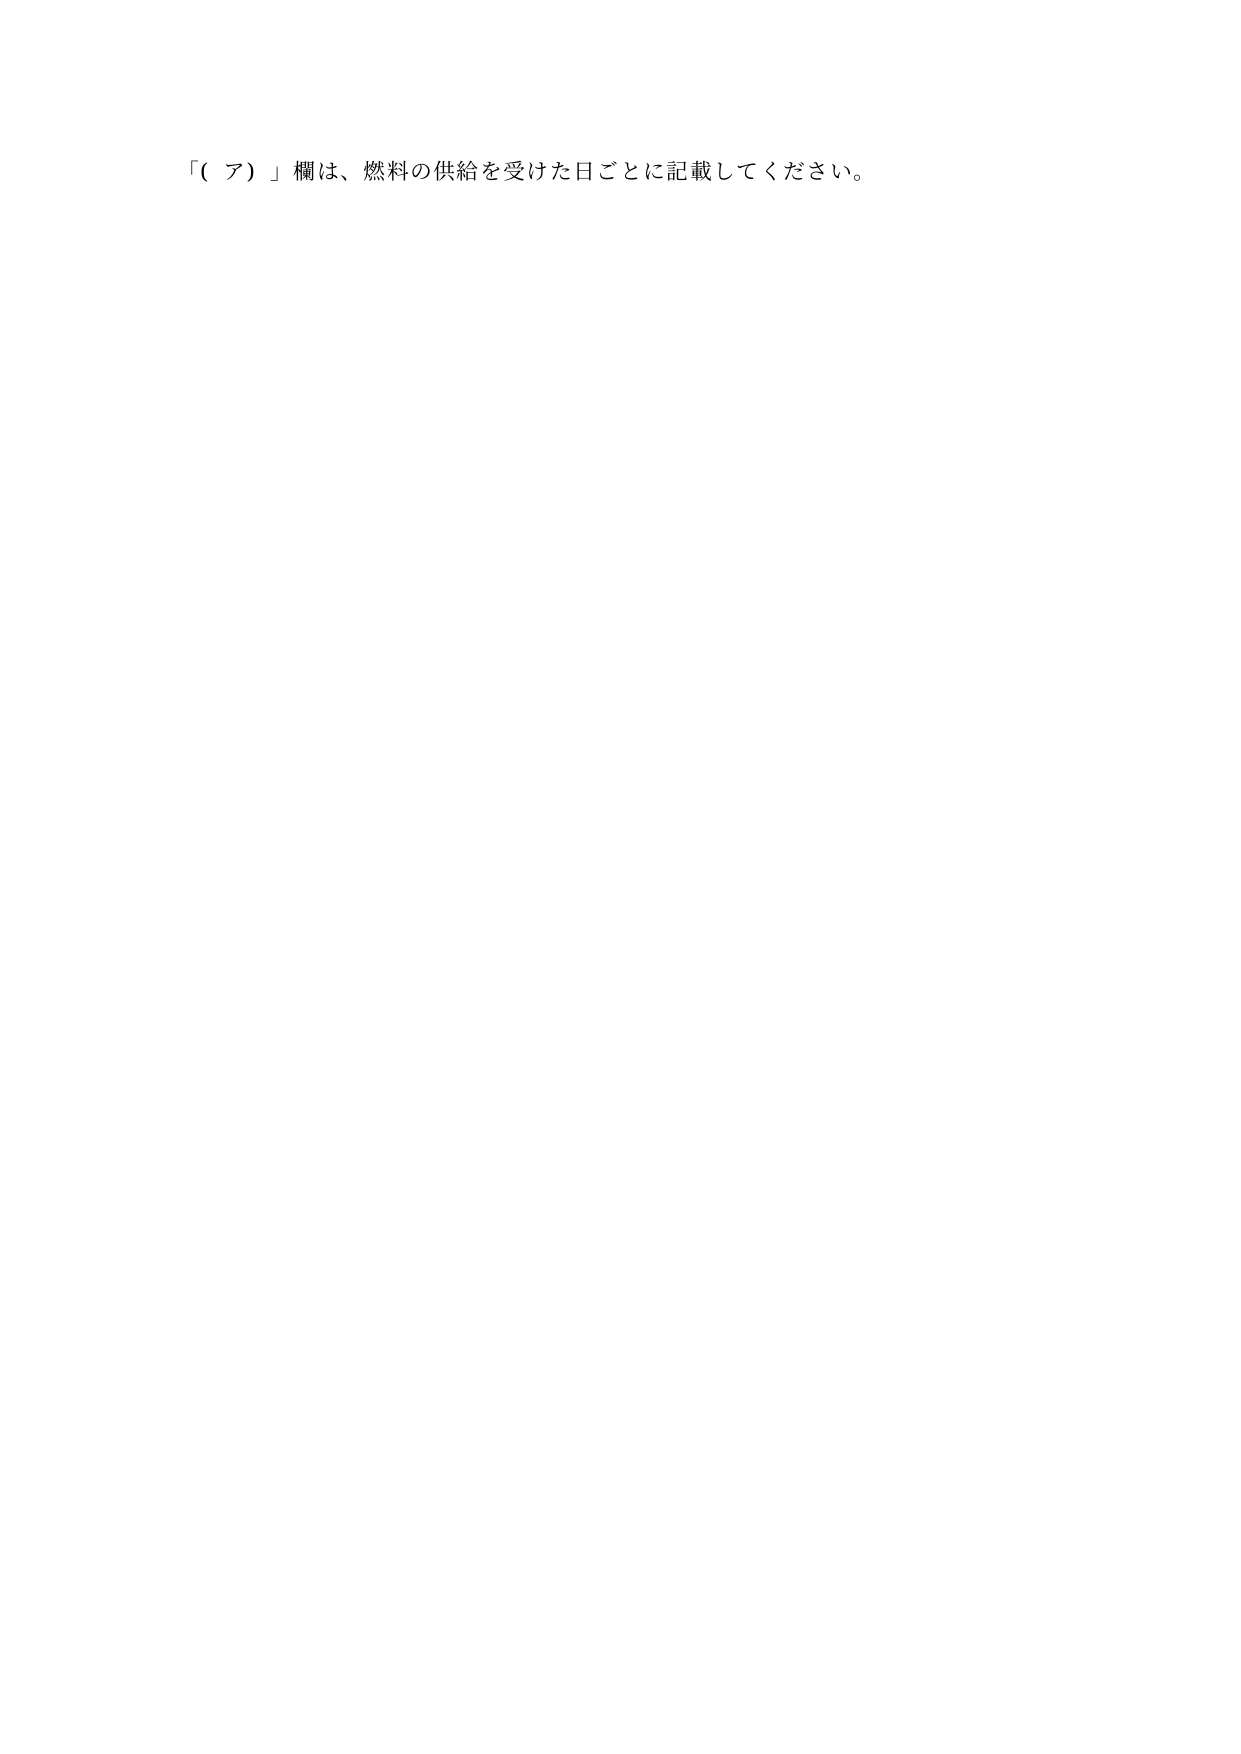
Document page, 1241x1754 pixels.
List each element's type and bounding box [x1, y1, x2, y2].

text [153, 153, 1087, 187]
